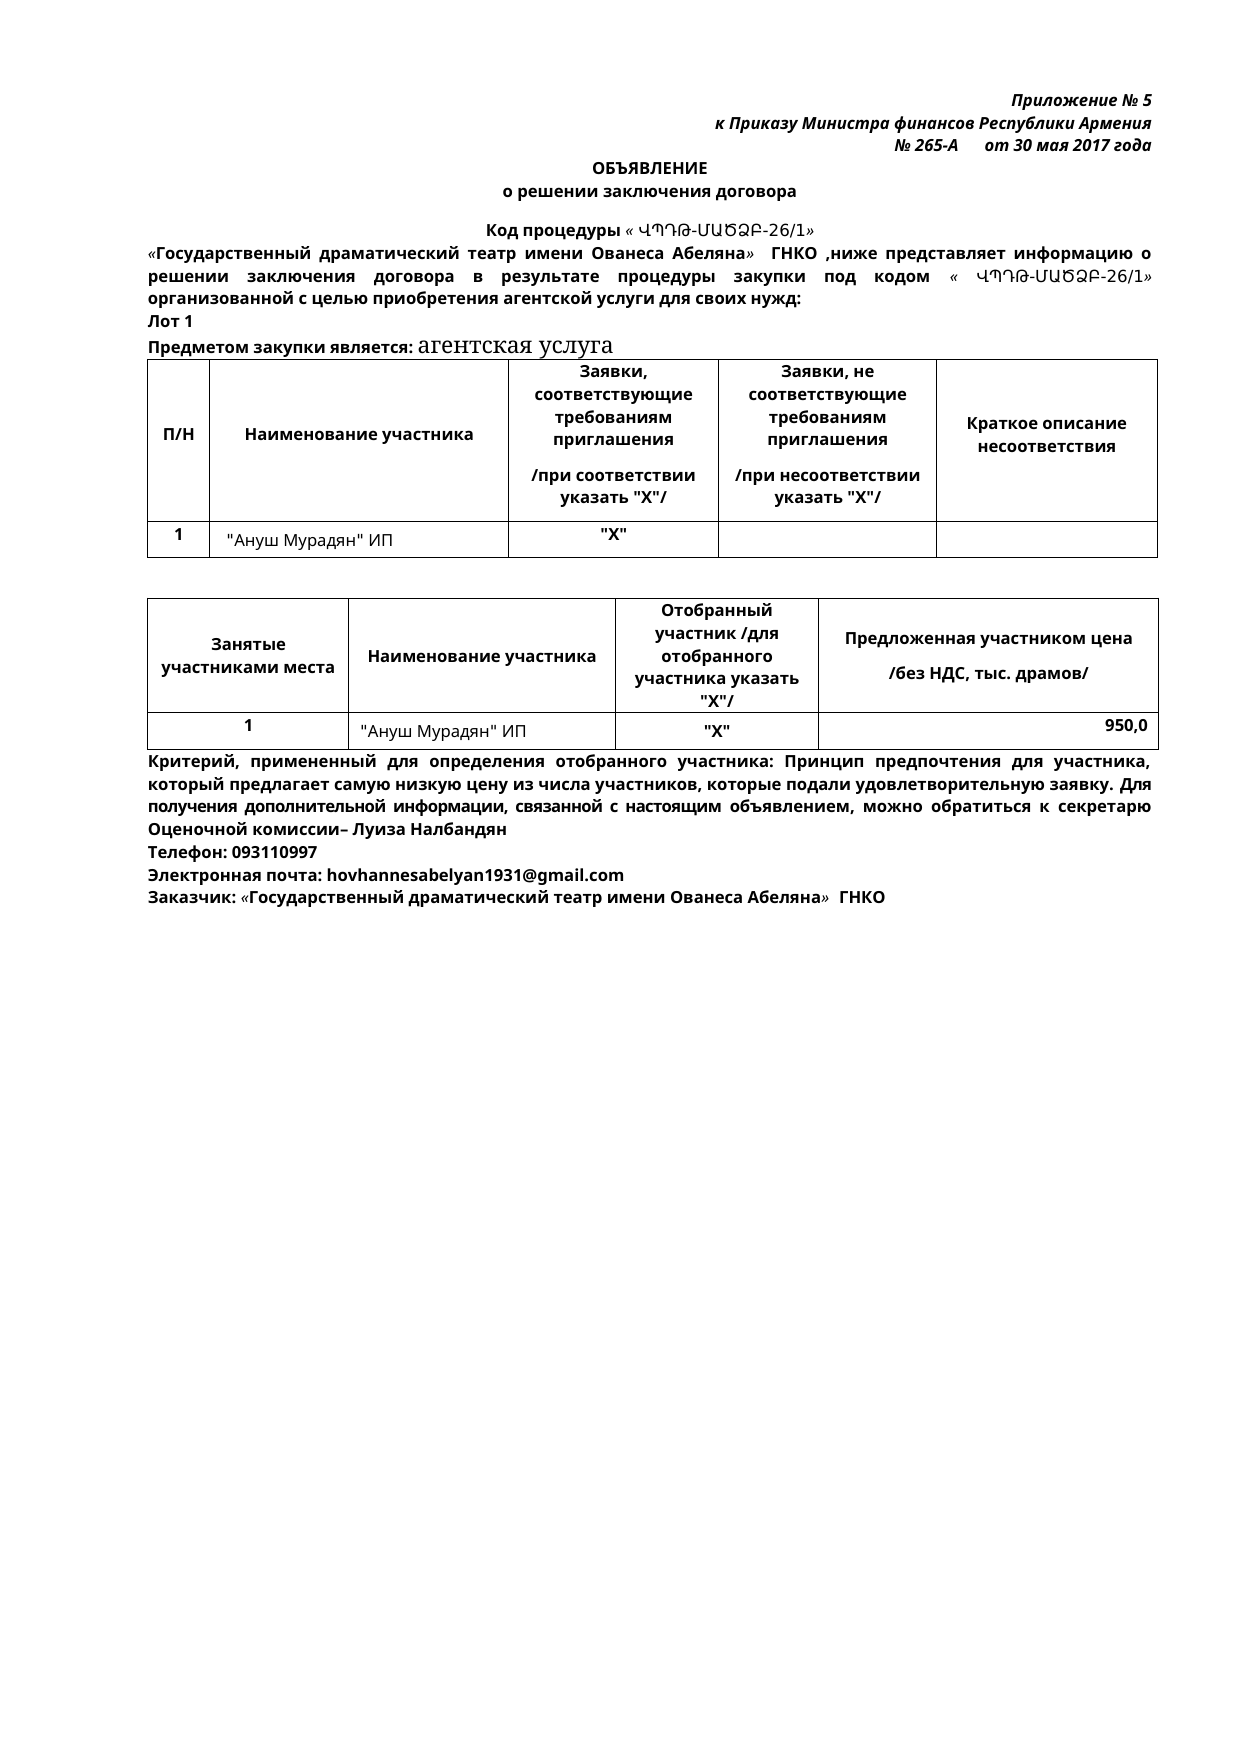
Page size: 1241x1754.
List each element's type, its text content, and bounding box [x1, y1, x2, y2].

text о решении заключения договора [148, 179, 1152, 202]
table_cell "Ануш Мурадян" ИП [349, 713, 615, 748]
table_header Краткое описание несоответствия [937, 360, 1157, 521]
text Предметом закупки является: агентская услуга [148, 332, 1152, 359]
table_header Наименование участника [210, 360, 508, 521]
table_header Наименование участника [349, 599, 615, 712]
table_cell [719, 522, 936, 557]
table_header Отобранный участник /для отобранного участника указать "X"/ [616, 599, 818, 712]
table_header Заявки, соответствующие требованиям приглашения /при соответствии указать "X"/ [509, 360, 718, 521]
table_cell 950,0 [819, 713, 1158, 748]
text Заказчик: «Государственный драматический театр имени Ованеса Абеляна» ГНКО [148, 886, 1152, 908]
table_cell "X" [509, 522, 718, 557]
table_header П/Н [148, 360, 209, 521]
table_header Занятые участниками места [148, 599, 348, 712]
text Электронная почта: hovhannesabelyan1931@gmail.com [148, 863, 1152, 886]
text ОБЪЯВЛЕНИЕ [148, 157, 1152, 179]
table_cell 1 [148, 713, 348, 748]
text к Приказу Министра финансов Республики Армения [148, 111, 1152, 134]
text Критерий, примененный для определения отобранного участника: Принцип предпочтения для участника, который предлагает самую низкую цену из числа участников, которые подали удовлетворительную заявку. Для получения дополнительной информации, связанной с настоящим объявлением, можно обратиться к секретарю Оценочной комиссии– Луиза Налбандян [148, 750, 1152, 840]
table_header Предложенная участником цена /без НДС, тыс. драмов/ [819, 599, 1158, 712]
table_cell "Ануш Мурадян" ИП [210, 522, 508, 557]
text Код процедуры « ՎՊԴԹ-ՄԱԾՁԲ-26/1» [148, 219, 1152, 242]
text «Государственный драматический театр имени Ованеса Абеляна» ГНКО ,ниже представляет информацию о решении заключения договора в результате процедуры закупки под кодом « ՎՊԴԹ-ՄԱԾՁԲ-26/1» организованной с целью приобретения агентской услуги для своих нужд: [148, 242, 1152, 310]
table_cell "X" [616, 713, 818, 748]
table_cell 1 [148, 522, 209, 557]
text Приложение № 5 [148, 89, 1152, 111]
text Лот 1 [148, 310, 1152, 332]
table_cell [937, 522, 1157, 557]
text № 265-A от 30 мая 2017 года [148, 134, 1152, 157]
text Телефон: 093110997 [148, 840, 1152, 863]
table_header Заявки, не соответствующие требованиям приглашения /при несоответствии указать "X"/ [719, 360, 936, 521]
